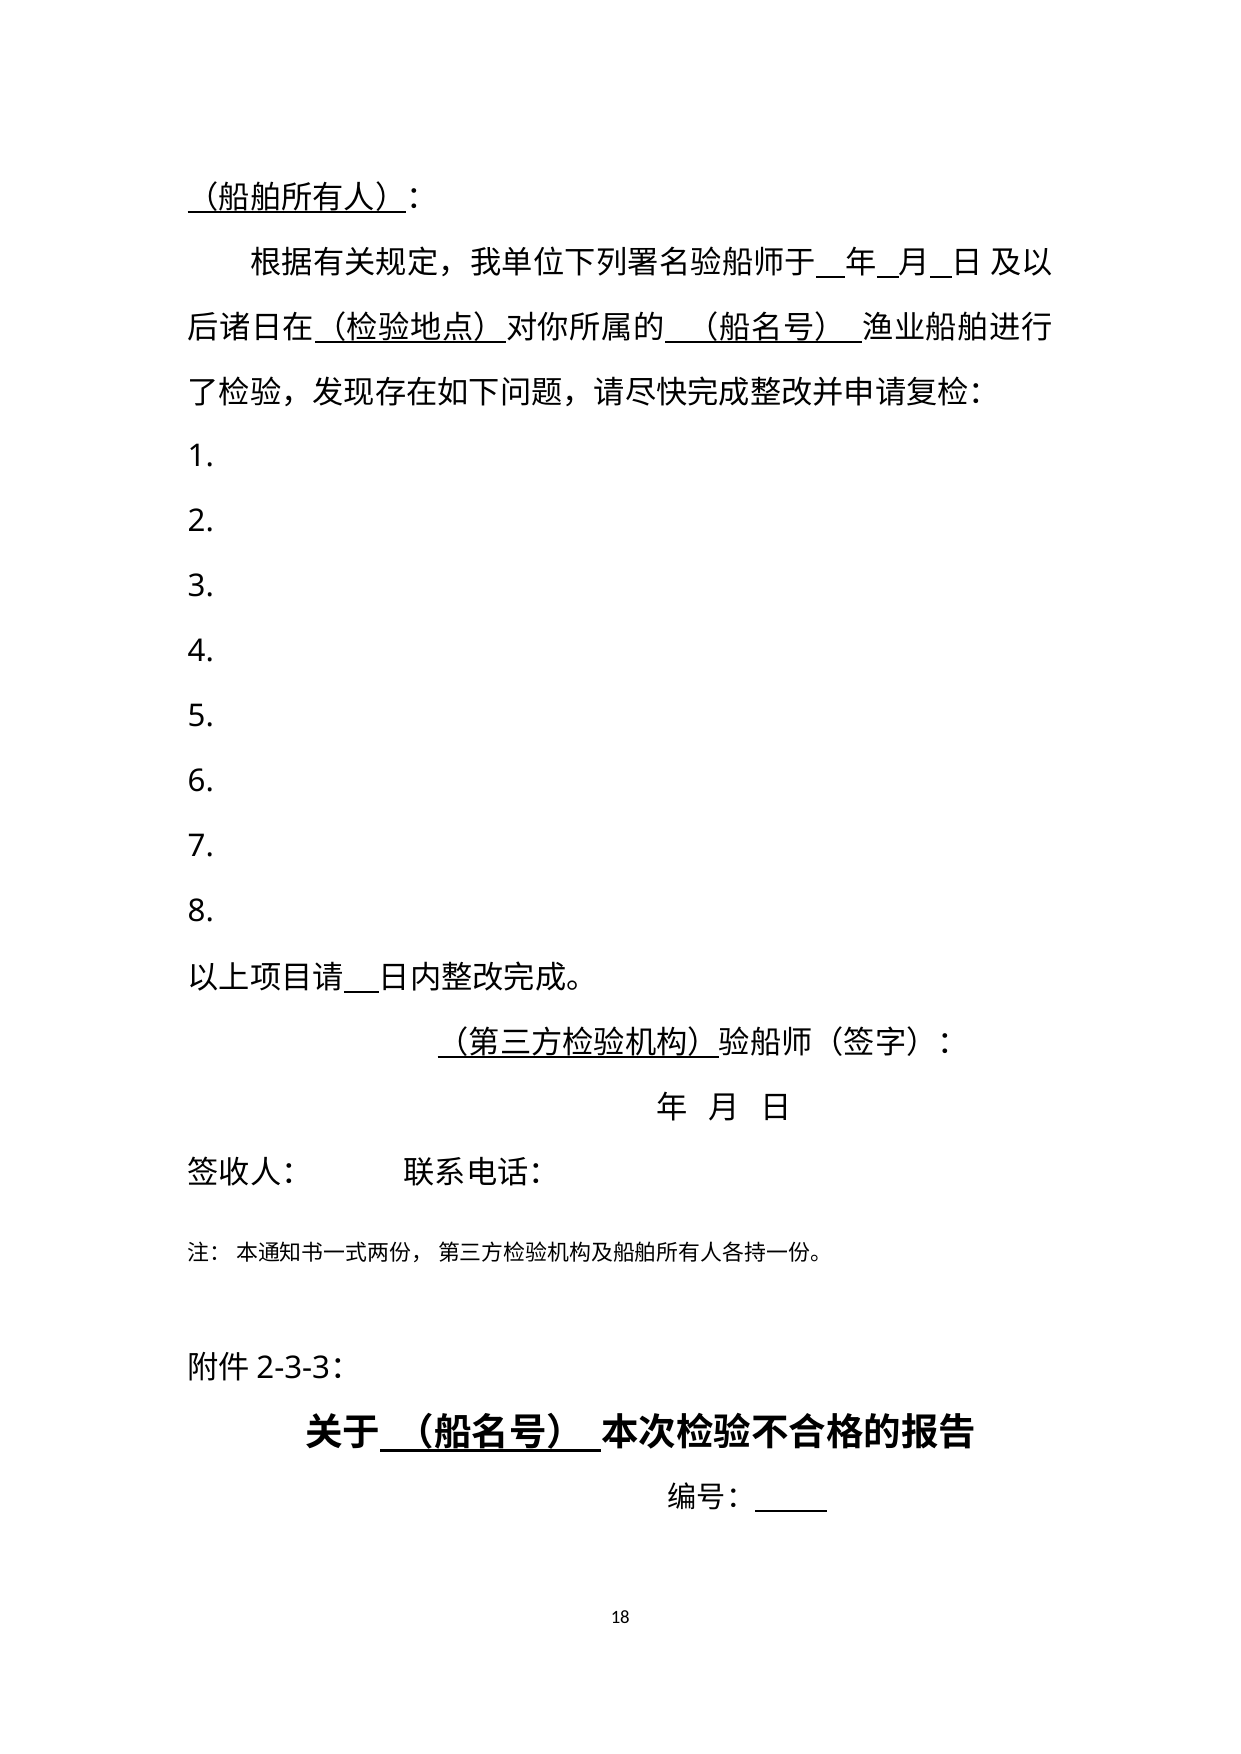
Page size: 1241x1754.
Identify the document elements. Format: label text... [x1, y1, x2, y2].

text 附件2-3-3： [187, 1332, 1053, 1397]
text 签收人： 联系电话： [187, 1137, 1053, 1202]
text 7. [187, 812, 1053, 877]
text （第三方检验机构）验船师（签字）： [187, 1007, 1053, 1072]
text 4. [187, 617, 1053, 682]
text 关于 （船名号） 本次检验不合格的报告 [187, 1397, 1053, 1462]
text （船舶所有人）： [187, 162, 1053, 227]
text 编号： [187, 1462, 1053, 1527]
text 6. [187, 747, 1053, 812]
text 年 月 日 [187, 1072, 1053, 1137]
text 5. [187, 682, 1053, 747]
text 3. [187, 552, 1053, 617]
text 注： 本通知书一式两份， 第三方检验机构及船舶所有人各持一份。 [187, 1234, 1053, 1267]
text 8. [187, 877, 1053, 942]
text 2. [187, 487, 1053, 552]
text 根据有关规定，我单位下列署名验船师于 年 月 日 及以后诸日在（检验地点）对你所属的 （船名号） 渔业船舶进行了检验，发现存在如下问题，请尽快完成整改并申请复检： [187, 227, 1053, 422]
text 以上项目请 日内整改完成。 [187, 942, 1053, 1007]
text 1. [187, 422, 1053, 487]
